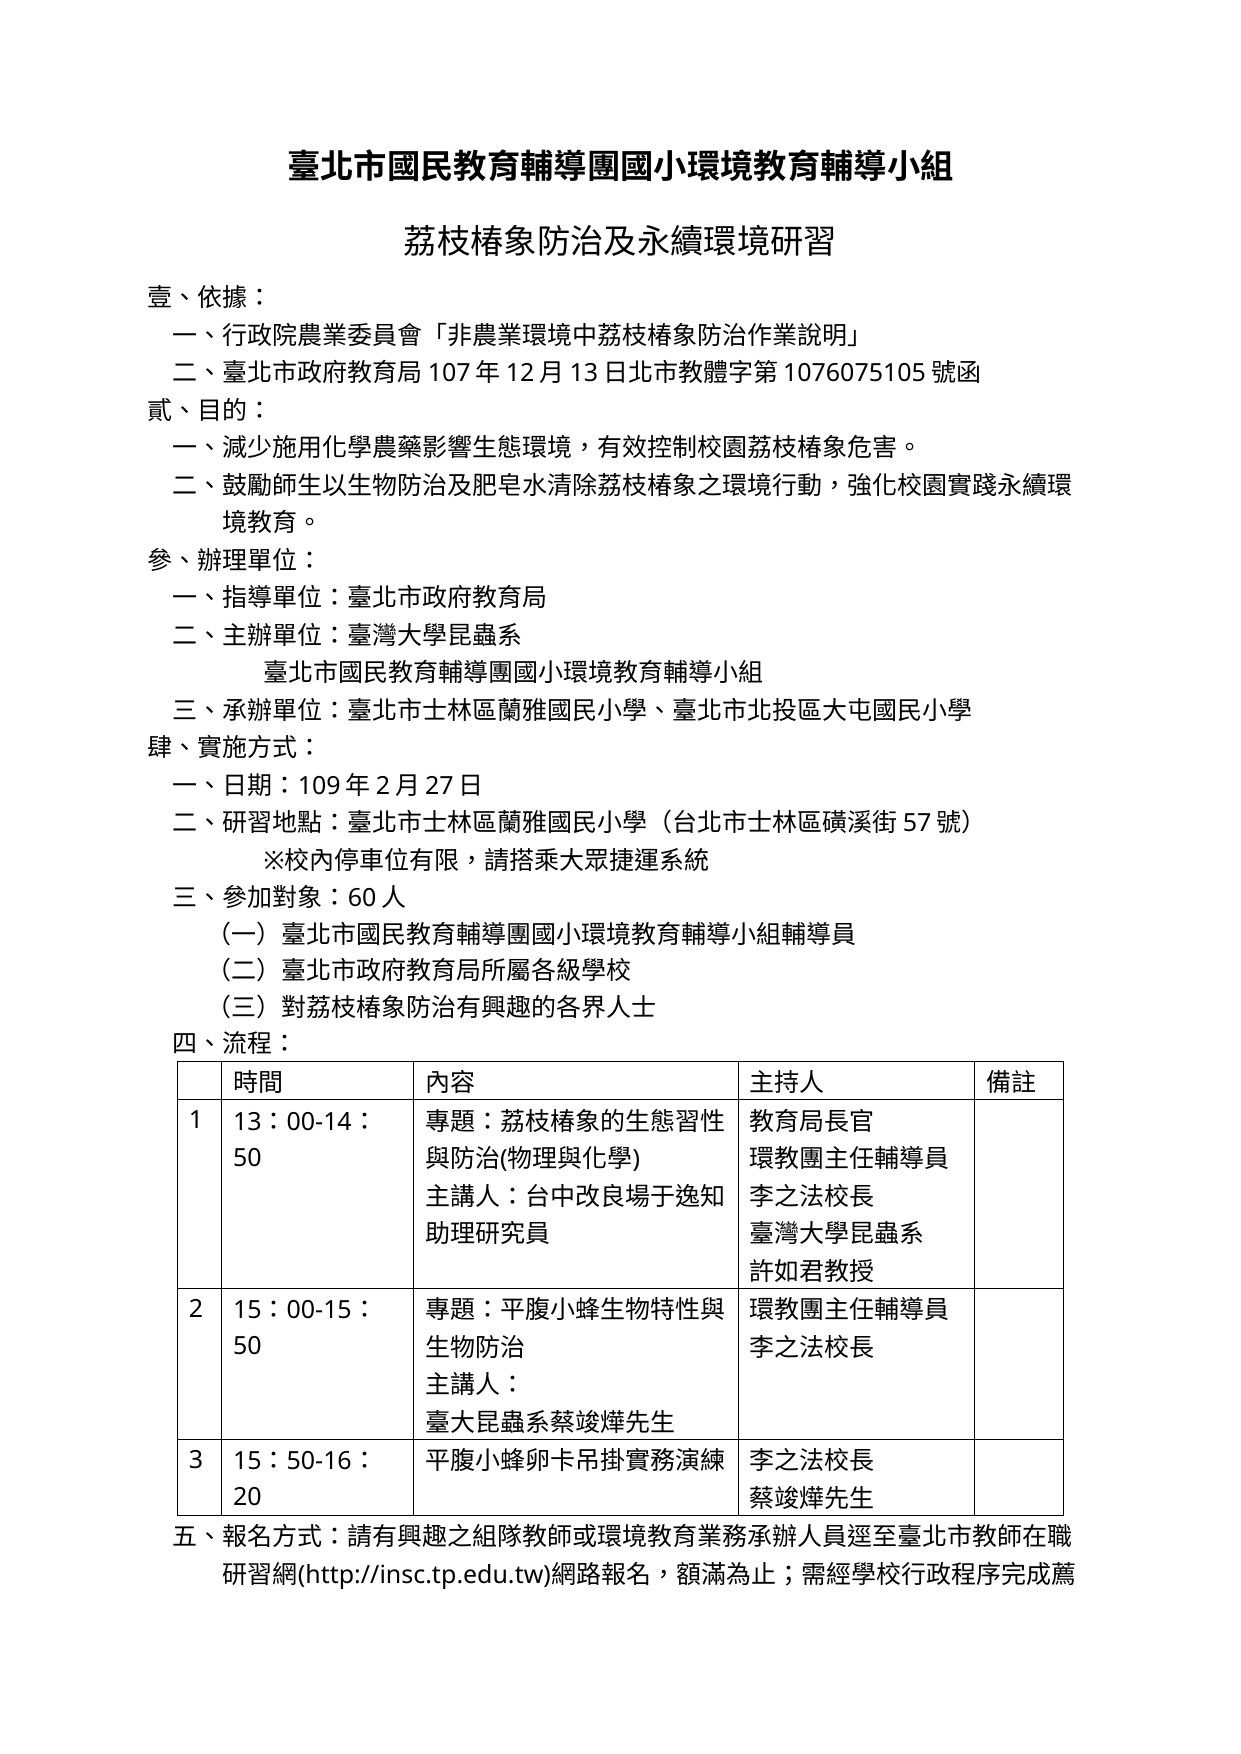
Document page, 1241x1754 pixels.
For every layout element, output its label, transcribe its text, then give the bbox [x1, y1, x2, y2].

table_cell 平腹小蜂卵卡吊掛實務演練 [414, 1440, 738, 1515]
text 二、研習地點：臺北市士林區蘭雅國民小學（台北市士林區磺溪街57號） [173, 802, 1092, 839]
table_cell 13：00-14：50 [222, 1100, 413, 1288]
table_header [178, 1062, 221, 1099]
table_cell 教育局長官 環教團主任輔導員李之法校長 臺灣大學昆蟲系 許如君教授 [739, 1100, 974, 1288]
table_cell 15：00-15：50 [222, 1289, 413, 1439]
text （二）臺北市政府教育局所屬各級學校 [207, 951, 1092, 987]
table_cell [975, 1440, 1063, 1515]
text 二、主辦單位：臺灣大學昆蟲系 [173, 614, 1092, 652]
table_cell 專題：荔枝椿象的生態習性與防治(物理與化學) 主講人：台中改良場于逸知助理研究員 [414, 1100, 738, 1288]
text 一、日期：109年2月27日 [173, 764, 1092, 802]
table_cell 專題：平腹小蜂生物特性與生物防治 主講人： 臺大昆蟲系蔡竣燁先生 [414, 1289, 738, 1439]
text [173, 1516, 1092, 1591]
text 一、行政院農業委員會「非農業環境中荔枝椿象防治作業說明」 [173, 314, 1092, 352]
table_cell 李之法校長 蔡竣燁先生 [739, 1440, 974, 1515]
text （一）臺北市國民教育輔導團國小環境教育輔導小組輔導員 [207, 914, 1092, 951]
text 二、鼓勵師生以生物防治及肥皂水清除荔枝椿象之環境行動，強化校園實踐永續環境教育。 [173, 464, 1092, 539]
table_cell 3 [178, 1440, 221, 1515]
table_cell 15：50-16：20 [222, 1440, 413, 1515]
table_cell 環教團主任輔導員李之法校長 [739, 1289, 974, 1439]
text 參、辦理單位： [148, 539, 1092, 577]
table_cell 1 [178, 1100, 221, 1288]
text 二、臺北市政府教育局107年12月13日北市教體字第1076075105號函 [173, 352, 1092, 389]
text 臺北市國民教育輔導團國小環境教育輔導小組 [173, 652, 1092, 689]
text 一、指導單位：臺北市政府教育局 [173, 577, 1092, 614]
table_header 備註 [975, 1062, 1063, 1099]
table_cell [975, 1289, 1063, 1439]
text 壹、依據： [148, 277, 1092, 314]
table_cell 2 [178, 1289, 221, 1439]
text 臺北市國民教育輔導團國小環境教育輔導小組 [148, 127, 1092, 202]
text 貳、目的： [148, 389, 1092, 427]
table_header 時間 [222, 1062, 413, 1099]
text 一、減少施用化學農藥影響生態環境，有效控制校園荔枝椿象危害。 [173, 427, 1092, 464]
table_header 內容 [414, 1062, 738, 1099]
text 肆、實施方式： [148, 727, 1092, 764]
table_cell [975, 1100, 1063, 1288]
text 三、參加對象：60人 [173, 877, 1092, 914]
text ※校內停車位有限，請搭乘大眾捷運系統 [173, 839, 1092, 877]
text 三、承辦單位：臺北市士林區蘭雅國民小學、臺北市北投區大屯國民小學 [173, 689, 1092, 727]
table_header 主持人 [739, 1062, 974, 1099]
text 荔枝椿象防治及永續環境研習 [148, 202, 1092, 277]
text 四、流程： [173, 1023, 1092, 1061]
text （三）對荔枝椿象防治有興趣的各界人士 [207, 987, 1092, 1023]
